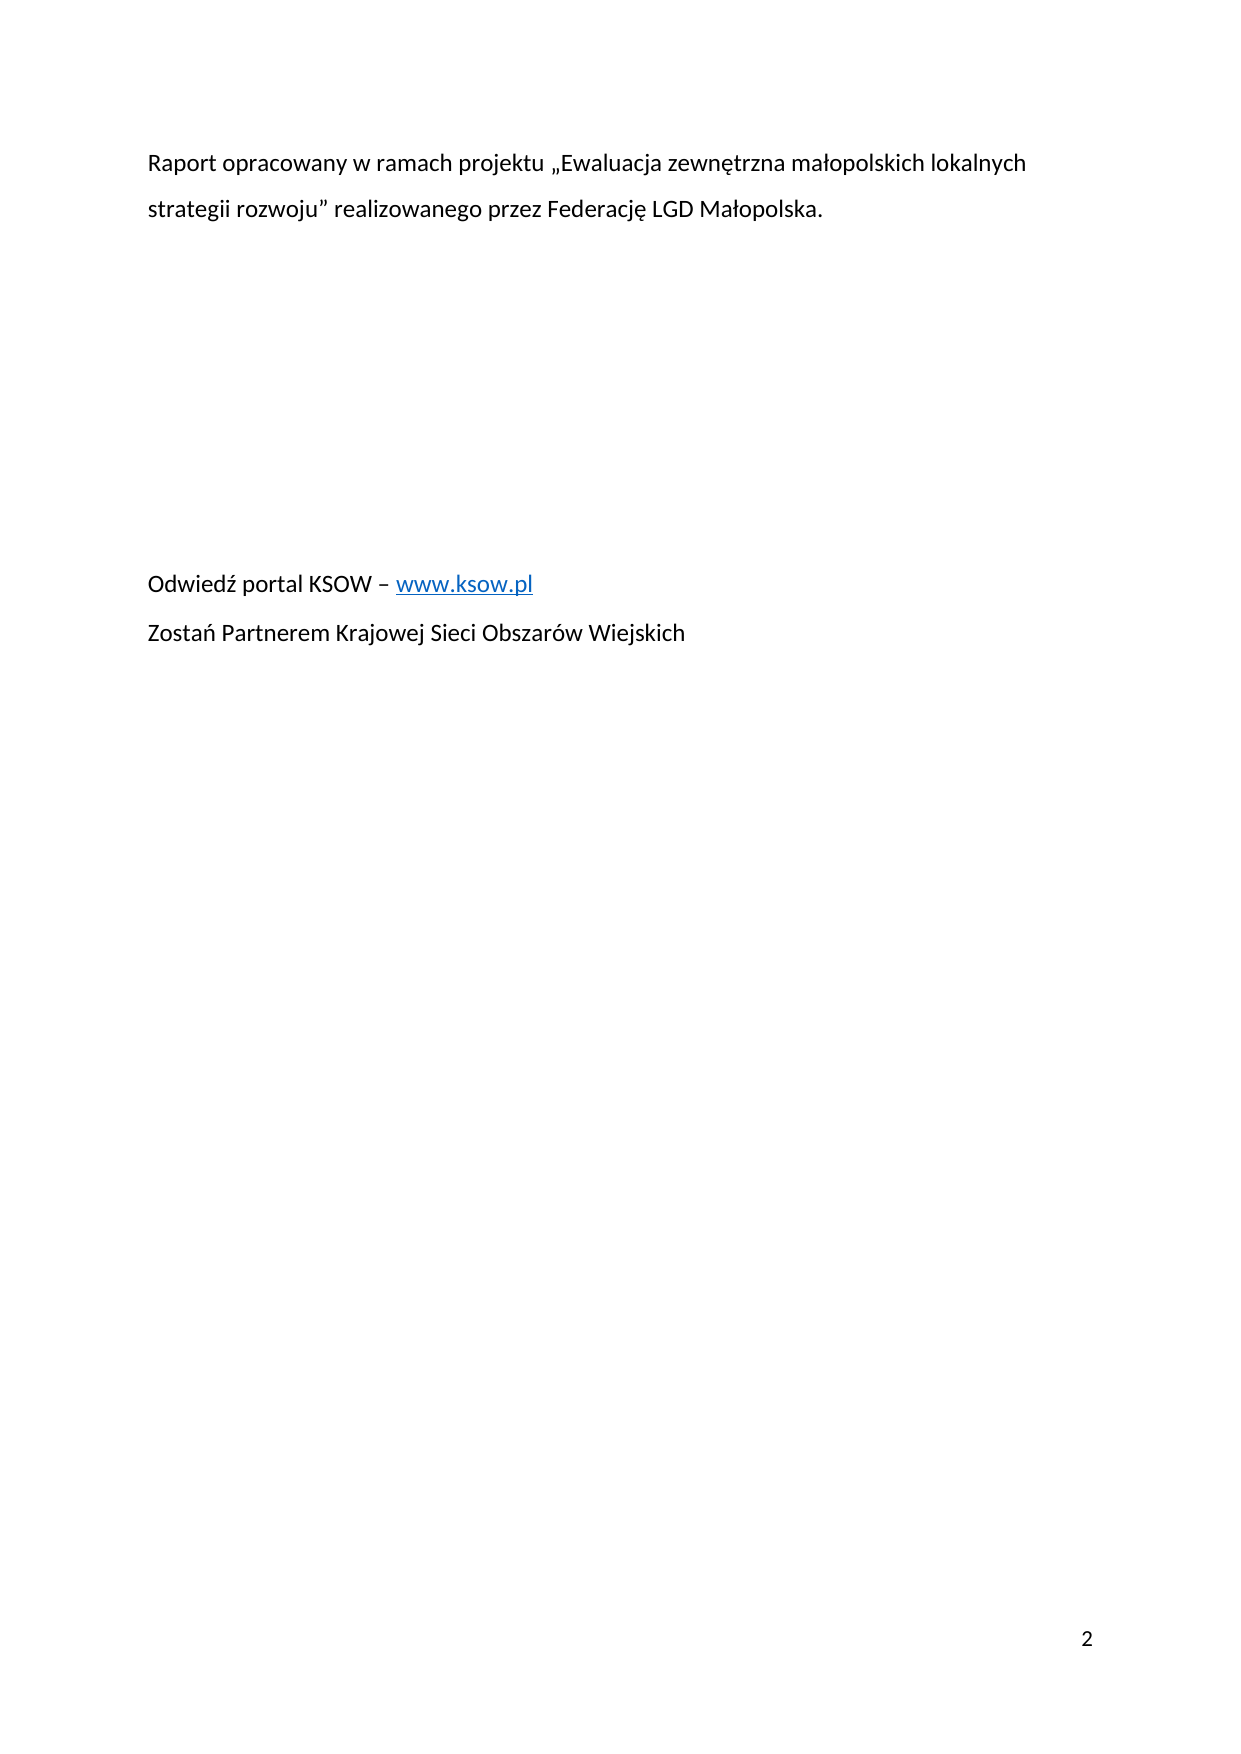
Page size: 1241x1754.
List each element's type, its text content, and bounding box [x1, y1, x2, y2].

text Odwiedź portal KSOW – www.ksow.pl [148, 568, 1093, 598]
text Zostań Partnerem Krajowej Sieci Obszarów Wiejskich [148, 617, 1093, 648]
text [148, 148, 1093, 224]
